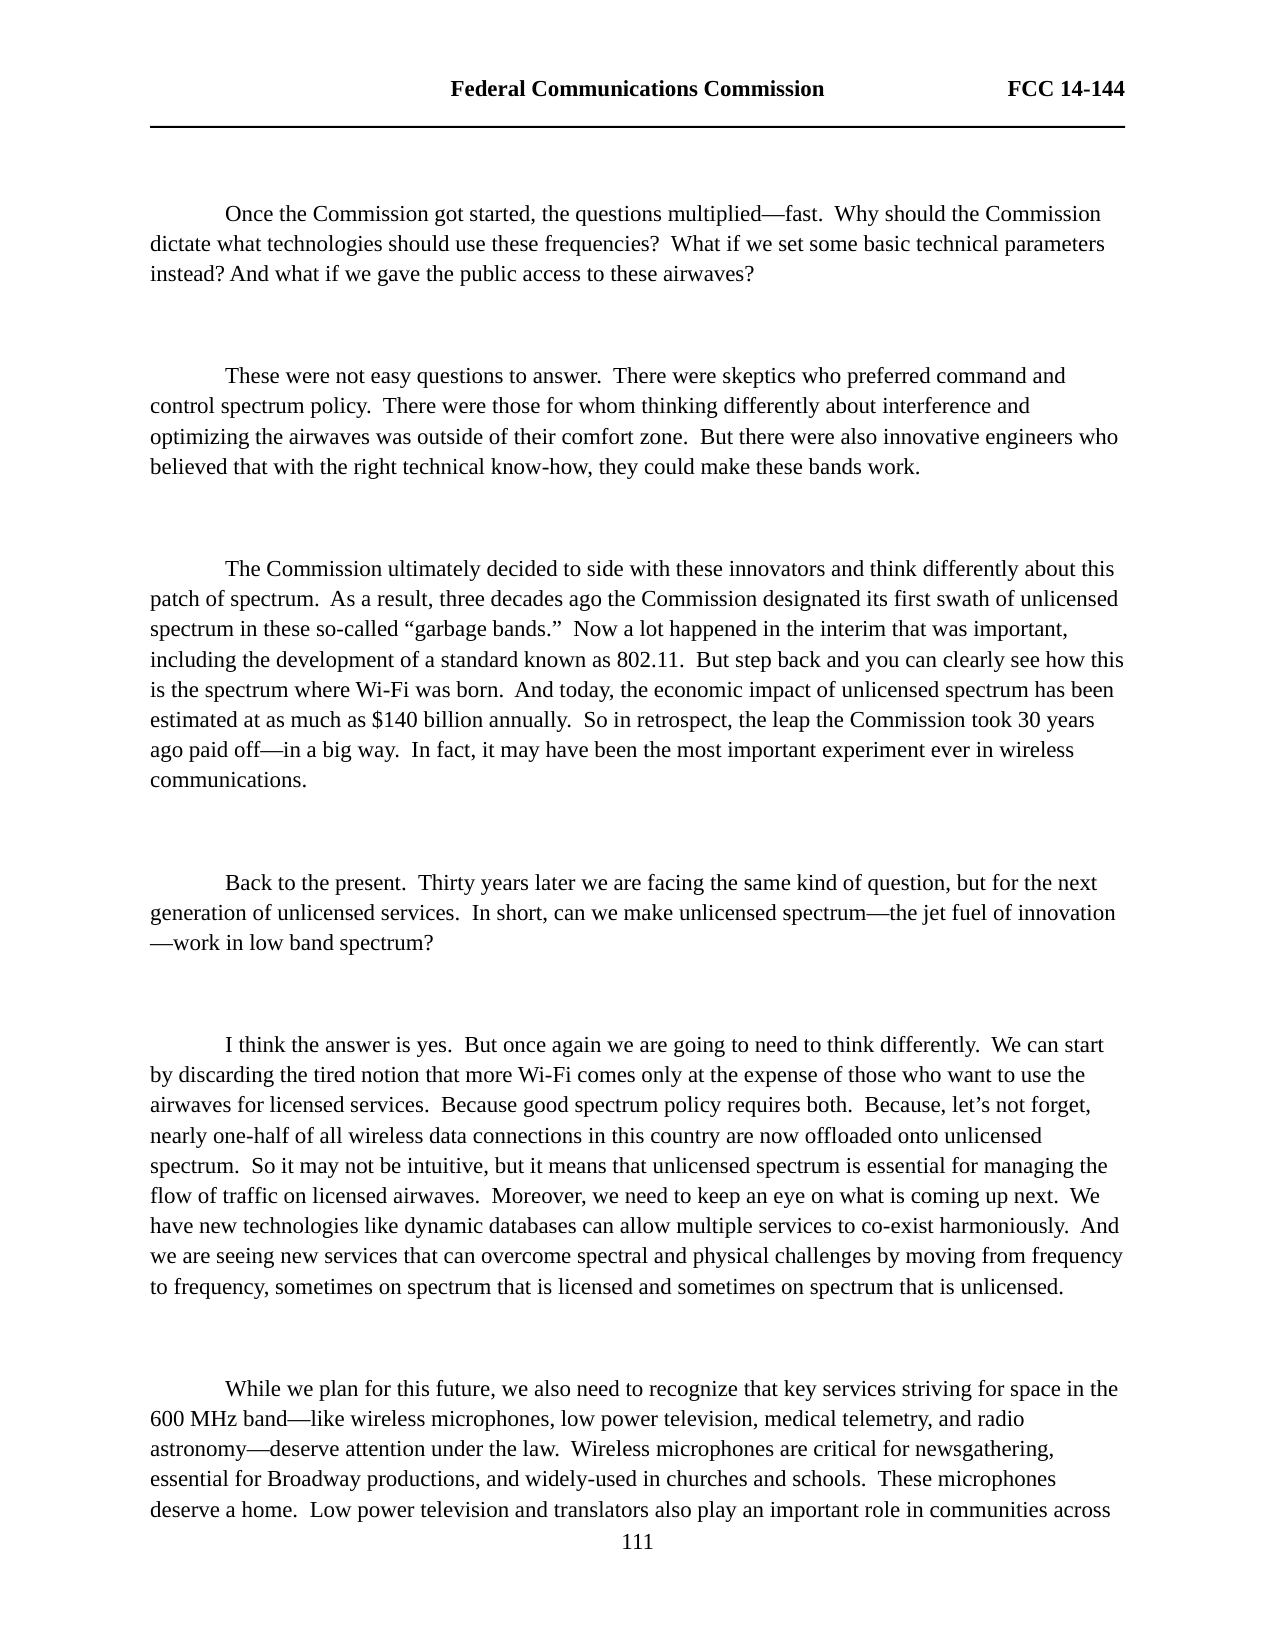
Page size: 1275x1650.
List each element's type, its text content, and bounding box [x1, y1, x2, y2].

text These were not easy questions to answer. There were skeptics who preferred command and control spectrum policy. There were those for whom thinking differently about interference and optimizing the airwaves was outside of their comfort zone. But there were also innovative engineers who believed that with the right technical know-how, they could make these bands work. [150, 362, 1125, 479]
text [150, 1375, 1125, 1522]
text The Commission ultimately decided to side with these innovators and think differently about this patch of spectrum. As a result, three decades ago the Commission designated its first swath of unlicensed spectrum in these so-called “garbage bands.” Now a lot happened in the interim that was important, including the development of a standard known as 802.11. But step back and you can clearly see how this is the spectrum where Wi-Fi was born. And today, the economic impact of unlicensed spectrum has been estimated at as much as $140 billion annually. So in retrospect, the leap the Commission took 30 years ago paid off—in a big way. In fact, it may have been the most important experiment ever in wireless communications. [150, 555, 1125, 793]
text Once the Commission got started, the questions multiplied—fast. Why should the Commission dictate what technologies should use these frequencies? What if we set some basic technical parameters instead? And what if we gave the public access to these airwaves? [150, 200, 1125, 287]
text I think the answer is yes. But once again we are going to need to think differently. We can start by discarding the tired notion that more Wi-Fi comes only at the expense of those who want to use the airwaves for licensed services. Because good spectrum policy requires both. Because, let’s not forget, nearly one-half of all wireless data connections in this country are now offloaded onto unlicensed spectrum. So it may not be intuitive, but it means that unlicensed spectrum is essential for managing the flow of traffic on licensed airwaves. Moreover, we need to keep an eye on what is coming up next. We have new technologies like dynamic databases can allow multiple services to co-exist harmoniously. And we are seeing new services that can overcome spectral and physical challenges by moving from frequency to frequency, sometimes on spectrum that is licensed and sometimes on spectrum that is unlicensed. [150, 1031, 1125, 1299]
text Back to the present. Thirty years later we are facing the same kind of question, but for the next generation of unlicensed services. In short, can we make unlicensed spectrum—the jet fuel of innovation—work in low band spectrum? [150, 868, 1125, 955]
